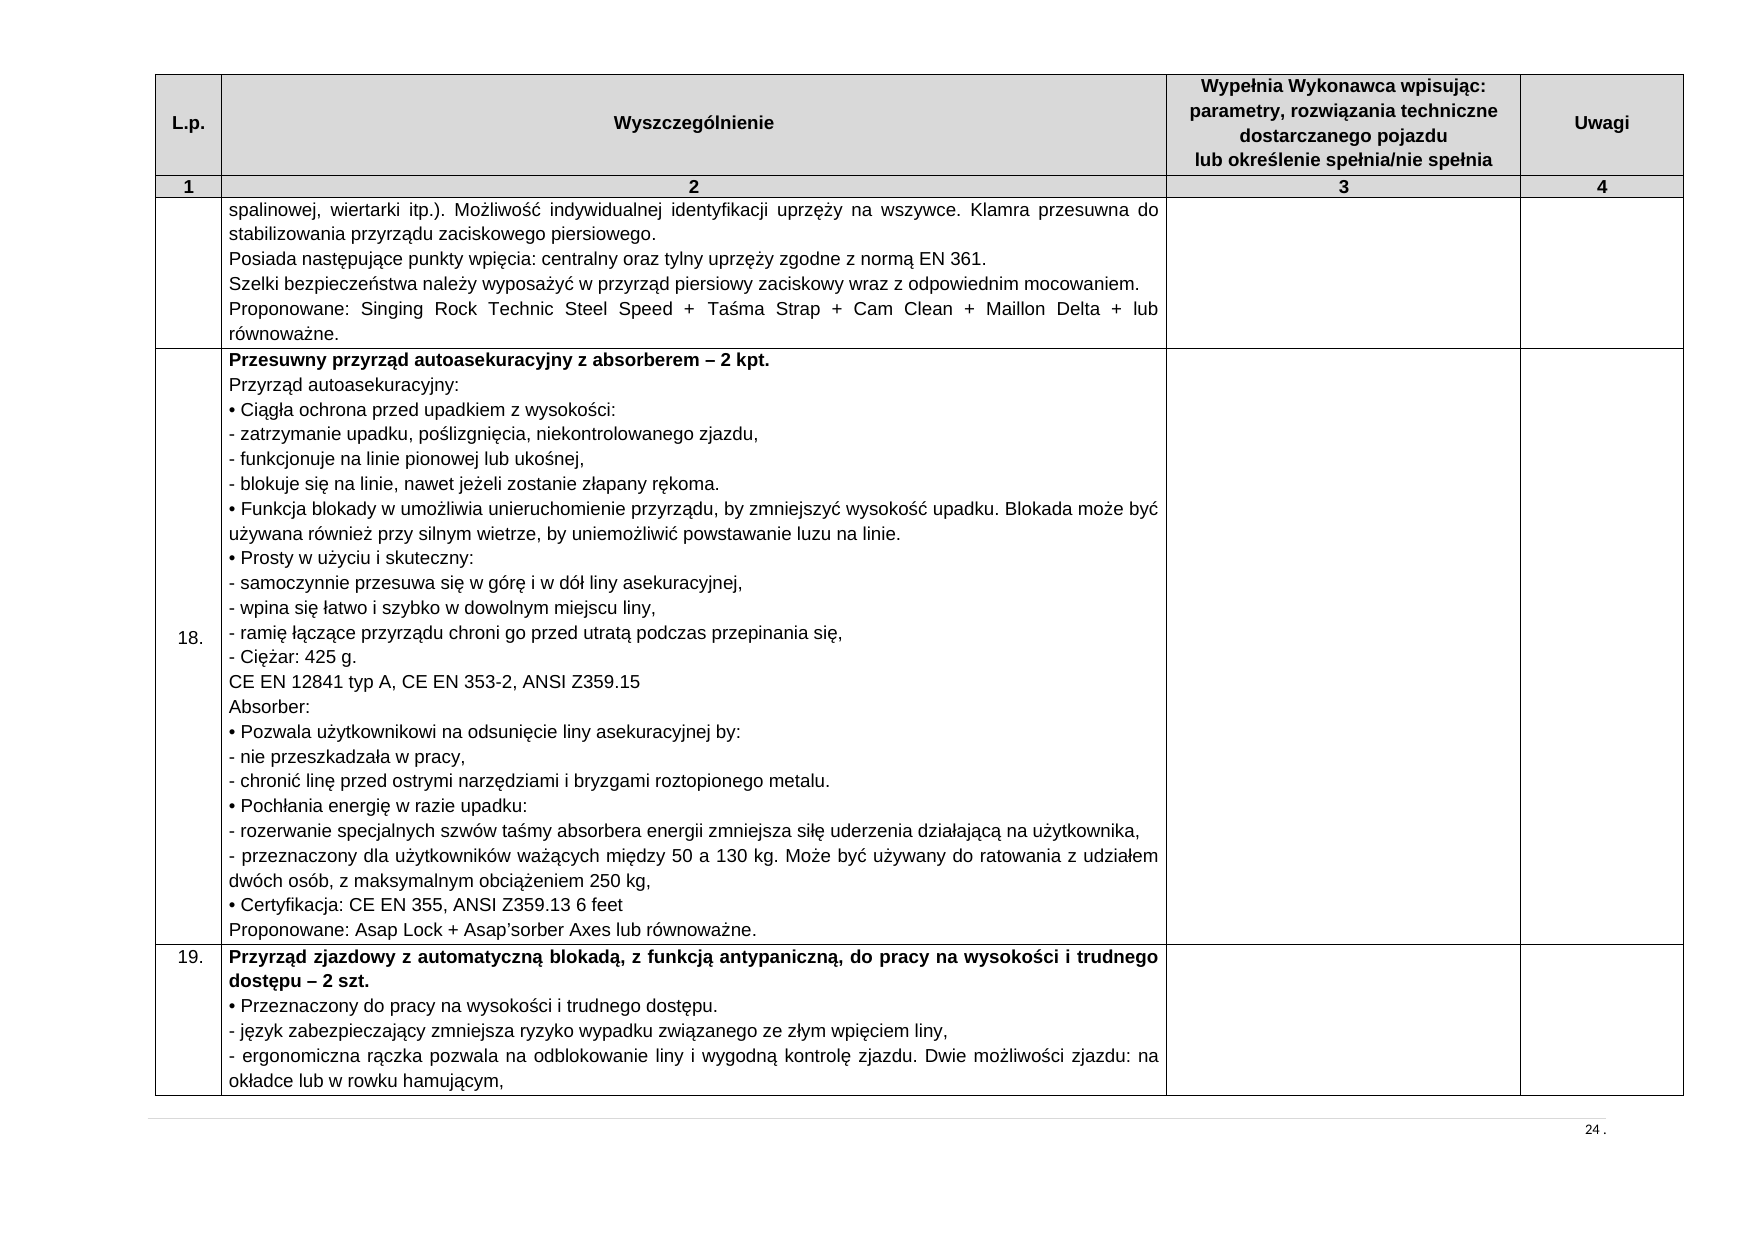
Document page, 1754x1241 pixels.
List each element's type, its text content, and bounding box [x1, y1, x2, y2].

table_cell [156, 349, 221, 944]
table_header Wyszczególnienie [222, 75, 1166, 175]
table_cell Przesuwny przyrząd autoasekuracyjny z absorberem – 2 kpt. Przyrząd autoasekuracyjny: • Ciągła ochrona przed upadkiem z wysokości: - zatrzymanie upadku, poślizgnięcia, niekontrolowanego zjazdu, - funkcjonuje na linie pionowej lub ukośnej, - blokuje się na linie, nawet jeżeli zostanie złapany rękoma. • Funkcja blokady w umożliwia unieruchomienie przyrządu, by zmniejszyć wysokość upadku. Blokada może być używana również przy silnym wietrze, by uniemożliwić powstawanie luzu na linie. • Prosty w użyciu i skuteczny: - samoczynnie przesuwa się w górę i w dół liny asekuracyjnej, - wpina się łatwo i szybko w dowolnym miejscu liny, - ramię łączące przyrządu chroni go przed utratą podczas przepinania się, - Ciężar: 425 g. CE EN 12841 typ A, CE EN 353-2, ANSI Z359.15 Absorber: • Pozwala użytkownikowi na odsunięcie liny asekuracyjnej by: - nie przeszkadzała w pracy, - chronić linę przed ostrymi narzędziami i bryzgami roztopionego metalu. • Pochłania energię w razie upadku: - rozerwanie specjalnych szwów taśmy absorbera energii zmniejsza siłę uderzenia działającą na użytkownika, - przeznaczony dla użytkowników ważących między 50 a 130 kg. Może być używany do ratowania z udziałem dwóch osób, z maksymalnym obciążeniem 250 kg, • Certyfikacja: CE EN 355, ANSI Z359.13 6 feet Proponowane: Asap Lock + Asap’sorber Axes lub równoważne. [222, 349, 1166, 944]
table_cell 3 [1167, 176, 1520, 197]
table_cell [222, 945, 1166, 1095]
table_cell 1 [156, 176, 221, 197]
table_cell [156, 945, 221, 1095]
table_cell [1521, 349, 1683, 944]
table_cell [156, 198, 221, 348]
table_cell [1167, 945, 1520, 1095]
table_cell [1167, 198, 1520, 348]
table_cell 2 [222, 176, 1166, 197]
table_cell 4 [1521, 176, 1683, 197]
table_header Wypełnia Wykonawca wpisując: parametry, rozwiązania techniczne dostarczanego pojazdu lub określenie spełnia/nie spełnia [1167, 75, 1520, 175]
table_cell [1521, 198, 1683, 348]
table_header L.p. [156, 75, 221, 175]
table_cell [1167, 349, 1520, 944]
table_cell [222, 198, 1166, 348]
table_header Uwagi [1521, 75, 1683, 175]
table_cell [1521, 945, 1683, 1095]
